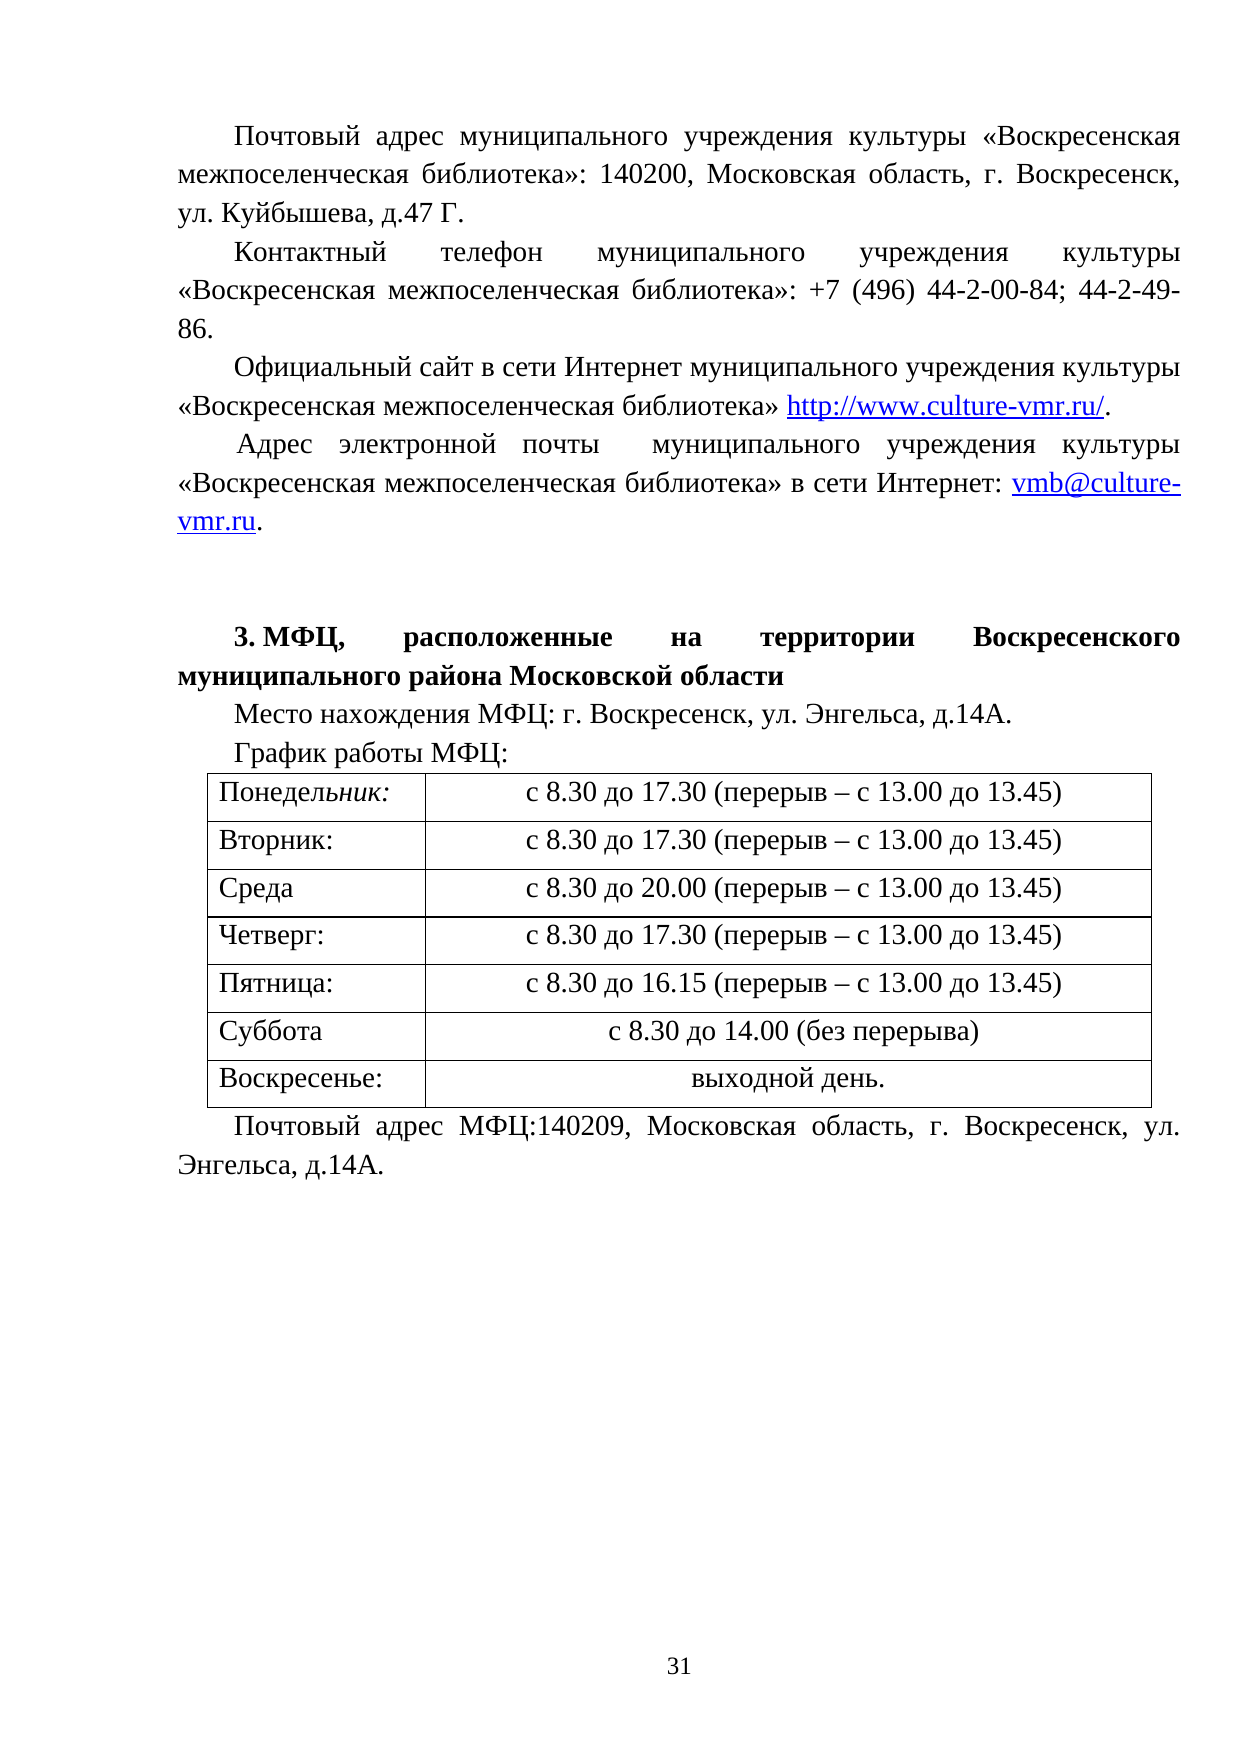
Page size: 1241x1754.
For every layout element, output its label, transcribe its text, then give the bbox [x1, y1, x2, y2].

text График работы МФЦ: [177, 735, 1181, 768]
table_cell с 8.30 до 16.15 (перерыв – с 13.00 до 13.45) [426, 965, 1151, 1012]
table_cell с 8.30 до 17.30 (перерыв – с 13.00 до 13.45) [426, 918, 1151, 964]
table_cell Пятница: [208, 965, 425, 1012]
table_cell Вторник: [208, 822, 425, 869]
text Адрес электронной почты муниципального учреждения культуры «Воскресенская межпоселенческая библиотека» в сети Интернет: vmb@culture-vmr.ru. [177, 426, 1181, 537]
table_cell Среда [208, 870, 425, 916]
table_header с 8.30 до 17.30 (перерыв – с 13.00 до 13.45) [426, 774, 1151, 821]
text Почтовый адрес муниципального учреждения культуры «Воскресенская межпоселенческая библиотека»: 140200, Московская область, г. Воскресенск, ул. Куйбышева, д.47 Г. [177, 118, 1181, 229]
table_header Понедельник: [208, 774, 425, 821]
text Контактный телефон муниципального учреждения культуры «Воскресенская межпоселенческая библиотека»: +7 (496) 44-2-00-84; 44-2-49-86. [177, 234, 1181, 344]
table_cell с 8.30 до 17.30 (перерыв – с 13.00 до 13.45) [426, 822, 1151, 869]
text Место нахождения МФЦ: г. Воскресенск, ул. Энгельса, д.14А. [177, 696, 1181, 730]
table_cell Суббота [208, 1013, 425, 1059]
table_cell выходной день. [426, 1061, 1151, 1107]
table_cell с 8.30 до 14.00 (без перерыва) [426, 1013, 1151, 1059]
text 3. МФЦ, расположенные на территории Воскресенского муниципального района Московской области [177, 619, 1181, 691]
table_cell Четверг: [208, 918, 425, 964]
table_cell Воскресенье: [208, 1061, 425, 1107]
text Почтовый адрес МФЦ:140209, Московская область, г. Воскресенск, ул. Энгельса, д.14А. [177, 1108, 1181, 1180]
table_cell с 8.30 до 20.00 (перерыв – с 13.00 до 13.45) [426, 870, 1151, 916]
text Официальный сайт в сети Интернет муниципального учреждения культуры «Воскресенская межпоселенческая библиотека» http://www.culture-vmr.ru/. [177, 349, 1181, 421]
